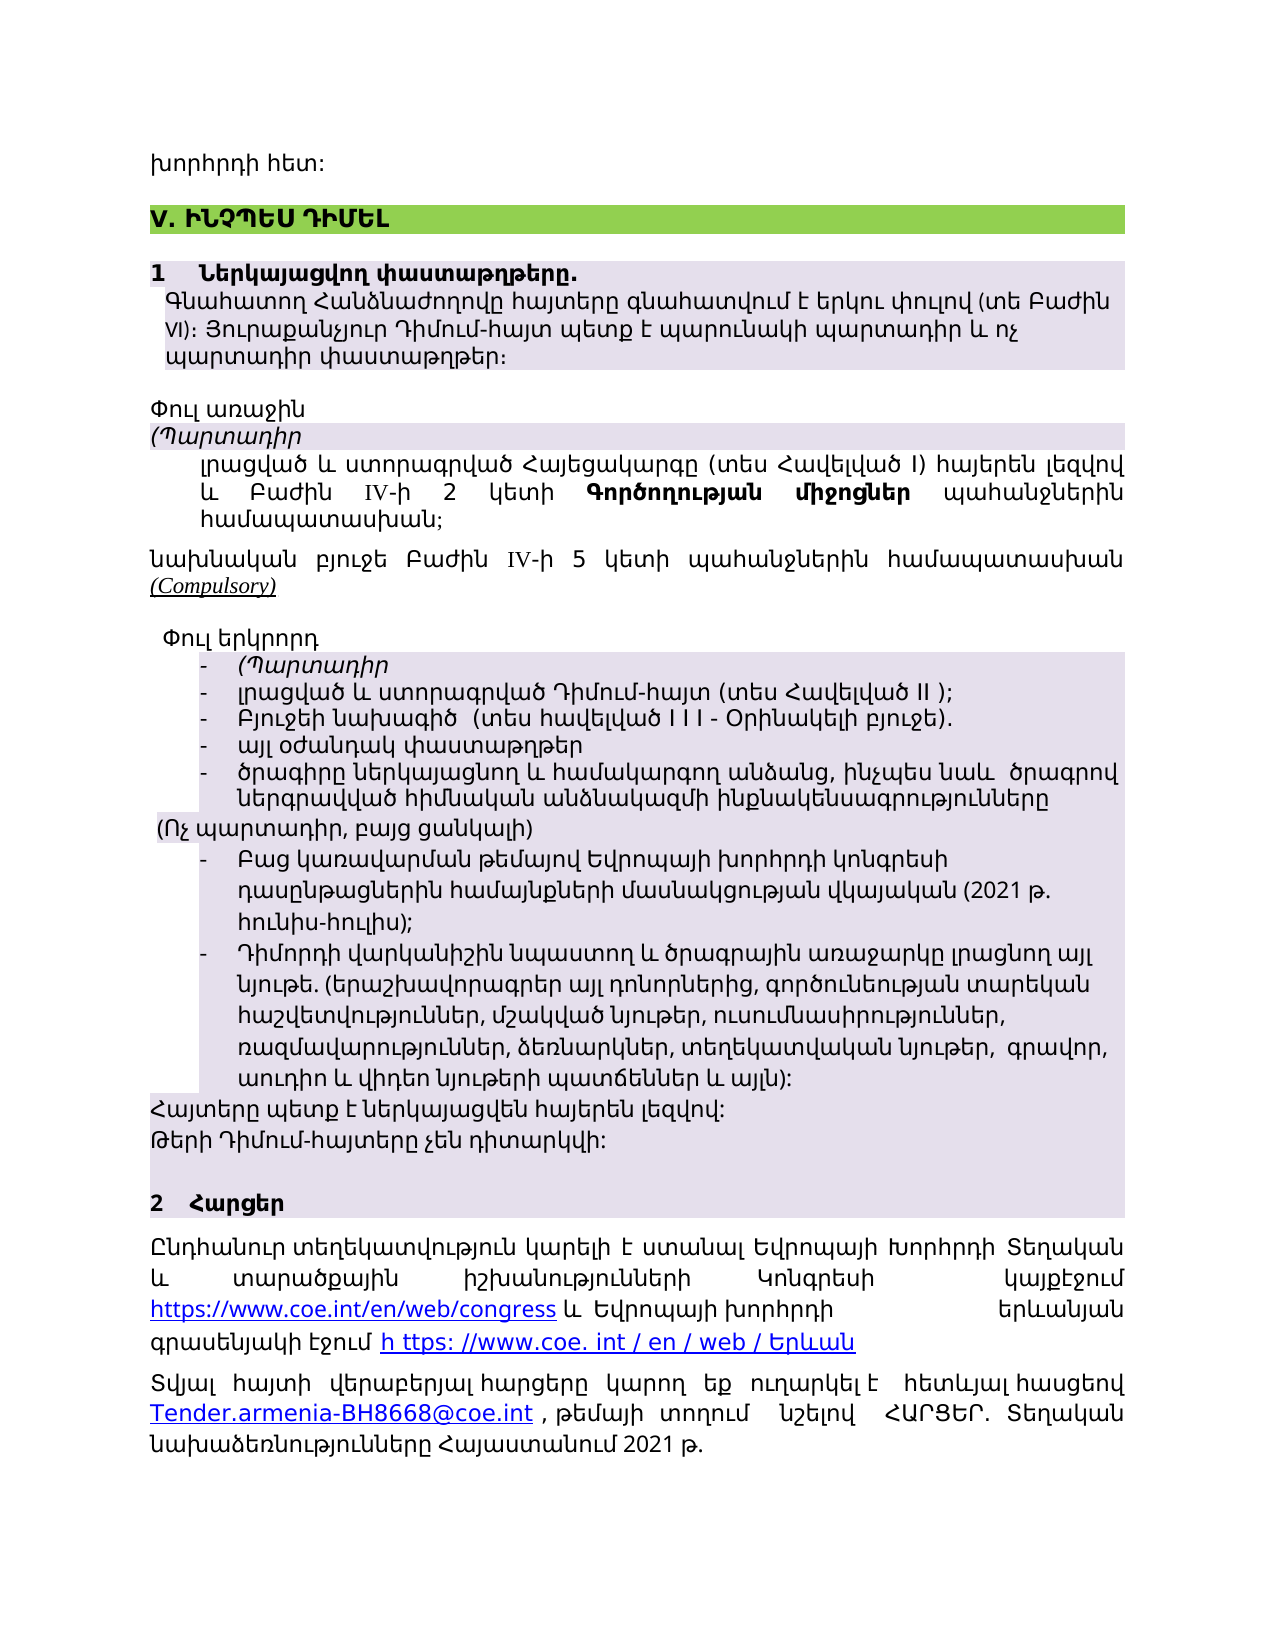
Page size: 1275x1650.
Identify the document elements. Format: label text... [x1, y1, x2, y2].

list Դիմորդի վարկանիշին նպաստող և ծրագրային առաջարկը լրացնող այլ նյութե. (երաշխավորագրեր այլ դոնորներից, գործունեության տարեկան հաշվետվություններ, մշակված նյութեր, ուսումնասիրություններ, ռազմավարություններ, ձեռնարկներ, տեղեկատվական նյութեր, գրավոր, աուդիո և վիդեո նյութերի պատճեններ և այլն): [199, 937, 1125, 1093]
text (Պարտադիր [150, 423, 1125, 450]
text V. ԻՆՉՊԵՍ ԴԻՄԵԼ [150, 205, 1125, 234]
list Բաց կառավարման թեմայով Եվրոպայի խորհրդի կոնգրեսի դասընթացներին համայնքների մասնակցության վկայական (2021 թ. հունիս-հուլիս); [199, 843, 1125, 937]
text Հայտերը պետք է ներկայացվեն հայերեն լեզվով: [150, 1093, 1125, 1124]
text Ընդհանուր տեղեկատվություն կարելի է ստանալ Եվրոպայի Խորհրդի Տեղական և տարածքային իշխանությունների Կոնգրեսի կայքէջում https://www.coe.int/en/web/congress և Եվրոպայի խորհրդի երևանյան գրասենյակի էջում h ttps: //www.coe. int / en / web / Երևան [150, 1231, 1124, 1357]
text Փուլ առաջին [150, 397, 1124, 423]
list ծրագիրը ներկայացնող և համակարգող անձանց, ինչպես նաև ծրագրով ներգրավված հիմնական անձնակազմի ինքնակենսագրությունները [199, 759, 1125, 812]
text Թերի Դիմում-հայտերը չեն դիտարկվի: [150, 1124, 1125, 1156]
list Բյուջեի նախագիծ (տես հավելված I I I - Օրինակելի բյուջե). [199, 705, 1125, 732]
list լրացված և ստորագրված Դիմում-հայտ (տես Հավելված II ); [199, 679, 1125, 705]
text Գնահատող Հանձնաժողովը հայտերը գնահատվում է երկու փուլով (տե Բաժին VI)։ Յուրաքանչյուր Դիմում-հայտ պետք է պարունակի պարտադիր և ոչ պարտադիր փաստաթղթեր։ [165, 287, 1125, 370]
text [150, 150, 1125, 205]
text նախնական բյուջե Բաժին IV-ի 5 կետի պահանջներին համապատասխան (Compulsory) [150, 546, 1124, 599]
text (Ոչ պարտադիր, բայց ցանկալի) [157, 812, 1125, 843]
list (Պարտադիր [199, 652, 1125, 679]
text լրացված և ստորագրված Հայեցակարգը (տես Հավելված I) հայերեն լեզվով և Բաժին IV-ի 2 կետի Գործողության միջոցներ պահանջներին համապատասխան; [199, 450, 1124, 533]
list այլ օժանդակ փաստաթղթեր [199, 732, 1125, 759]
text Տվյալ հայտի վերաբերյալ հարցերը կարող եք ուղարկել է հետևյալ հասցեով Tender.armenia-BH8668@coe.int , թեմայի տողում նշելով ՀԱՐՑԵՐ. Տեղական նախաձեռնությունները Հայաստանում 2021 թ. [150, 1370, 1124, 1459]
text 1 Ներկայացվող փաստաթղթերը. [150, 261, 1125, 287]
text 2 Հարցեր [150, 1187, 1125, 1218]
text Փուլ երկրորդ [162, 625, 1124, 652]
